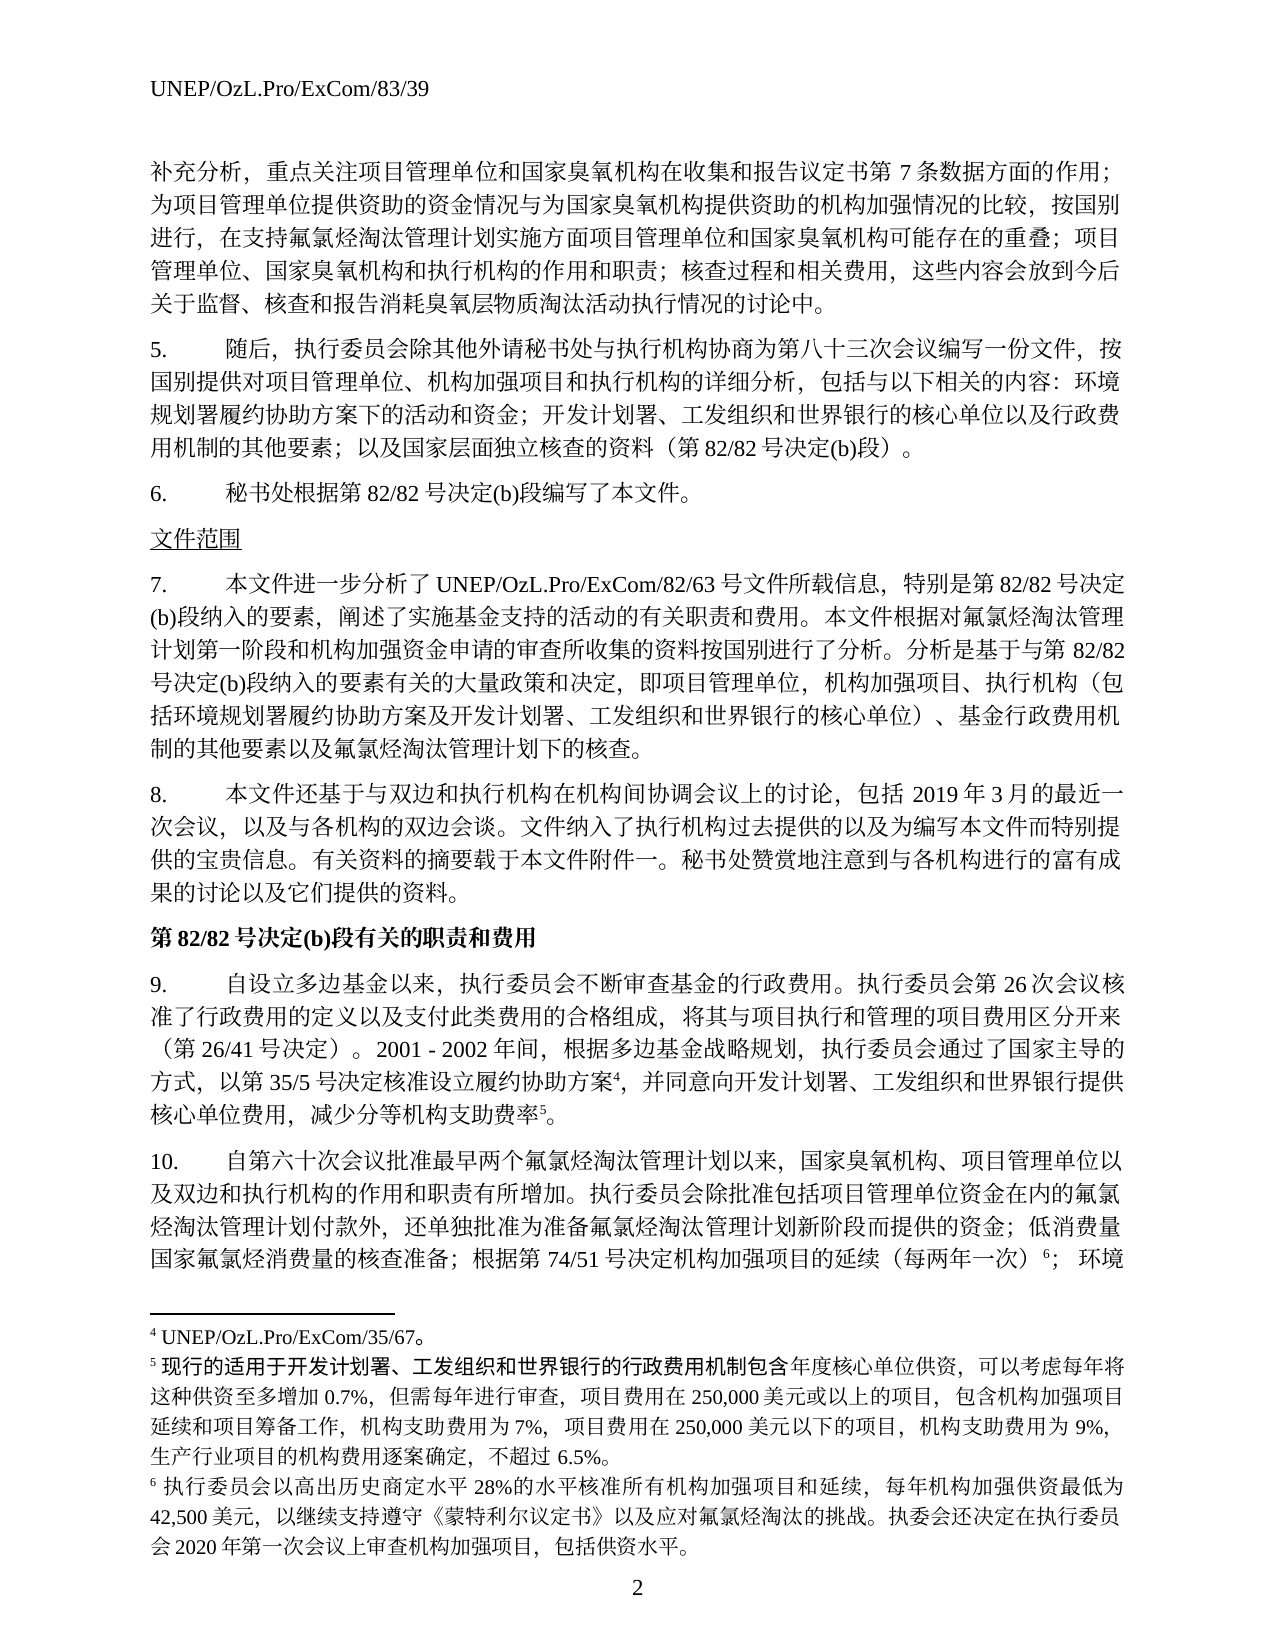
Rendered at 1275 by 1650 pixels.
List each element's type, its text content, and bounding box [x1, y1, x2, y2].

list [150, 154, 1125, 319]
list 秘书处根据第82/82号决定(b)段编写了本文件。 [150, 475, 1125, 508]
text 文件范围 [150, 521, 1125, 554]
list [150, 1143, 1125, 1274]
list 随后，执行委员会除其他外请秘书处与执行机构协商为第八十三次会议编写一份文件，按国别提供对项目管理单位、机构加强项目和执行机构的详细分析，包括与以下相关的内容：环境规划署履约协助方案下的活动和资金；开发计划署、工发组织和世界银行的核心单位以及行政费用机制的其他要素；以及国家层面独立核查的资料（第82/82号决定(b)段）。 [150, 331, 1125, 463]
list 本文件进一步分析了UNEP/OzL.Pro/ExCom/82/63号文件所载信息，特别是第82/82号决定(b)段纳入的要素，阐述了实施基金支持的活动的有关职责和费用。本文件根据对氟氯烃淘汰管理计划第一阶段和机构加强资金申请的审查所收集的资料按国别进行了分析。分析是基于与第82/82号决定(b)段纳入的要素有关的大量政策和决定，即项目管理单位，机构加强项目、执行机构（包括环境规划署履约协助方案及开发计划署、工发组织和世界银行的核心单位）、基金行政费用机制的其他要素以及氟氯烃淘汰管理计划下的核查。 [150, 566, 1125, 764]
text 第82/82号决定(b)段有关的职责和费用 [150, 920, 1125, 953]
list 本文件还基于与双边和执行机构在机构间协调会议上的讨论，包括2019年3月的最近一次会议，以及与各机构的双边会谈。文件纳入了执行机构过去提供的以及为编写本文件而特别提供的宝贵信息。有关资料的摘要载于本文件附件一。秘书处赞赏地注意到与各机构进行的富有成果的讨论以及它们提供的资料。 [150, 776, 1125, 908]
list 自设立多边基金以来，执行委员会不断审查基金的行政费用。执行委员会第26次会议核准了行政费用的定义以及支付此类费用的合格组成，将其与项目执行和管理的项目费用区分开来（第26/41号决定）。2001 - 2002年间，根据多边基金战略规划，执行委员会通过了国家主导的方式，以第35/5号决定核准设立履约协助方案，并同意向开发计划署、工发组织和世界银行提供核心单位费用，减少分等机构支助费率。 [150, 966, 1125, 1130]
